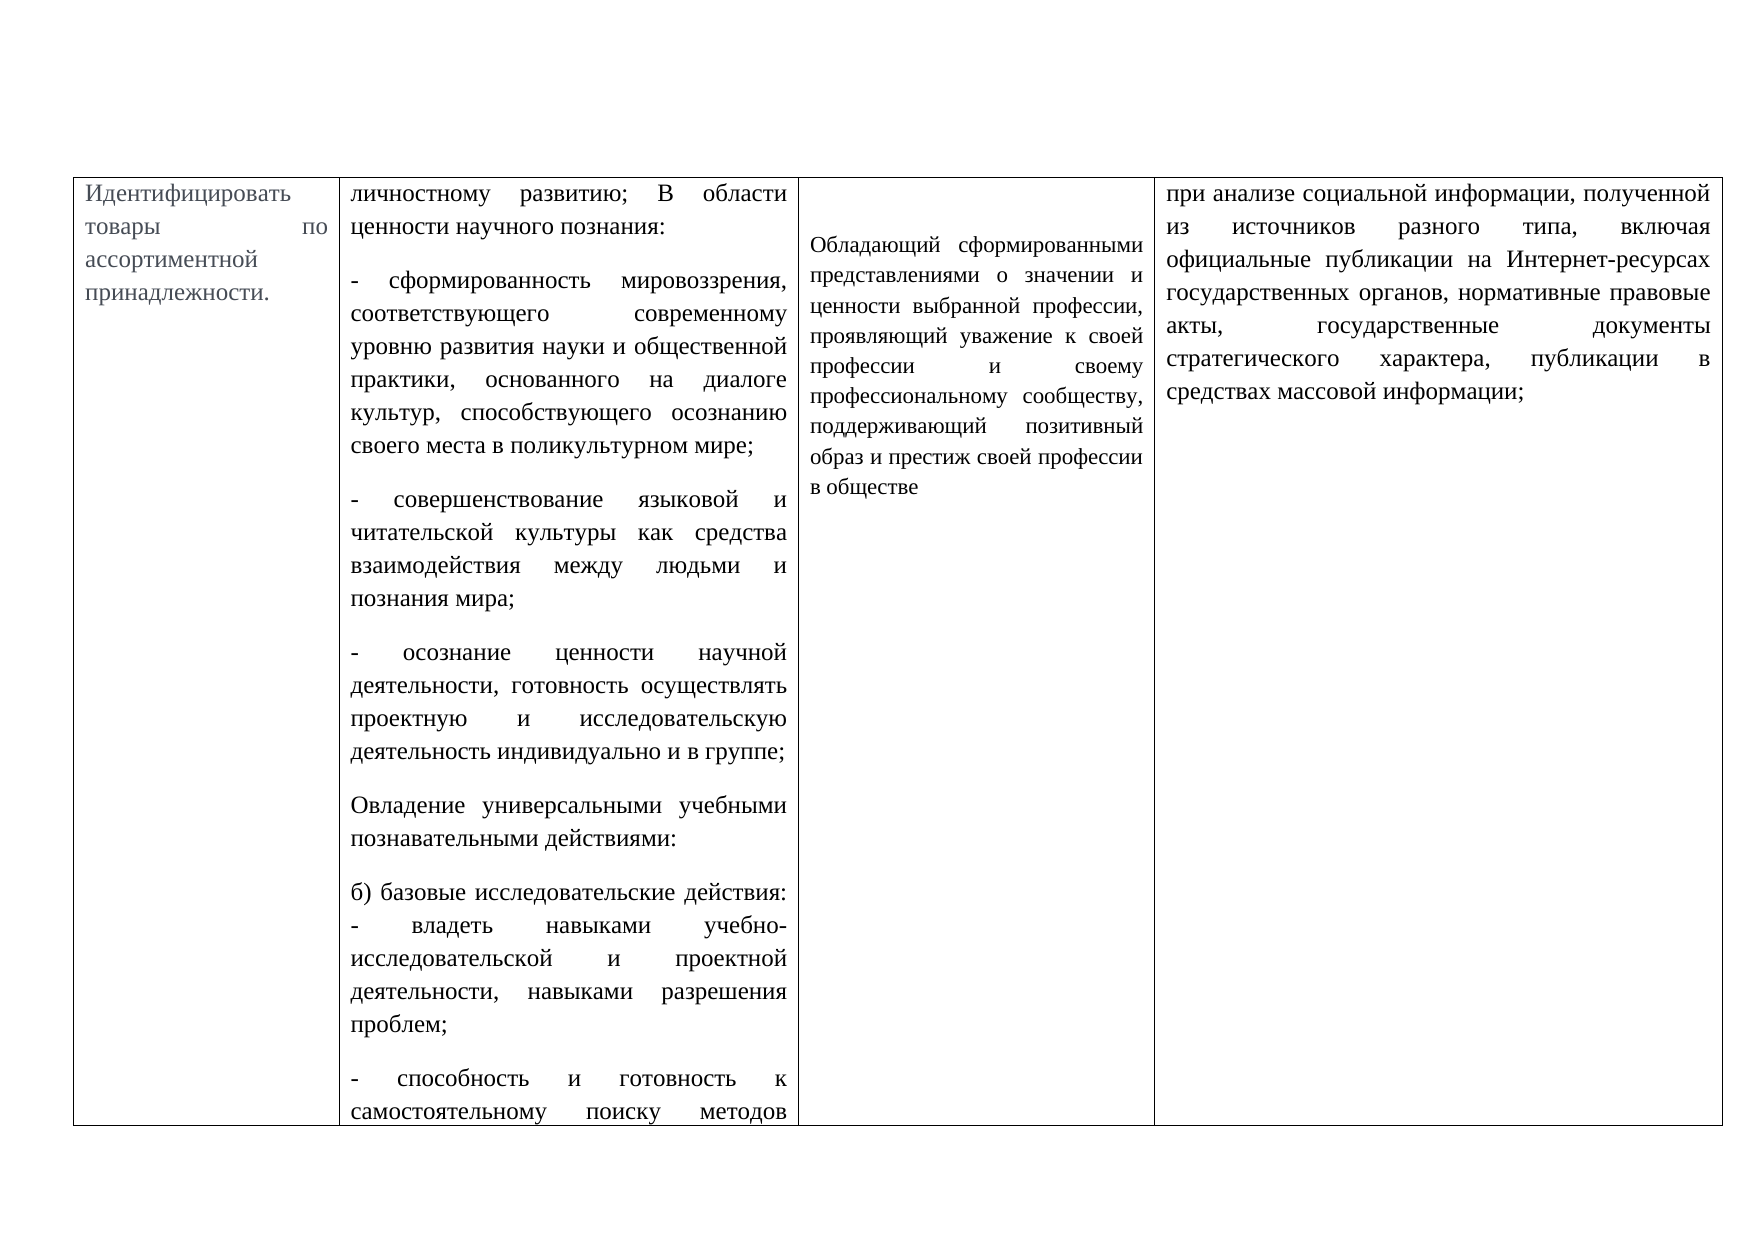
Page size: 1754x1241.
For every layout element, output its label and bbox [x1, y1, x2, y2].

table_cell [340, 178, 798, 1124]
table_cell [799, 178, 1154, 1124]
table_cell [1155, 178, 1722, 1124]
table_cell [74, 178, 339, 1124]
